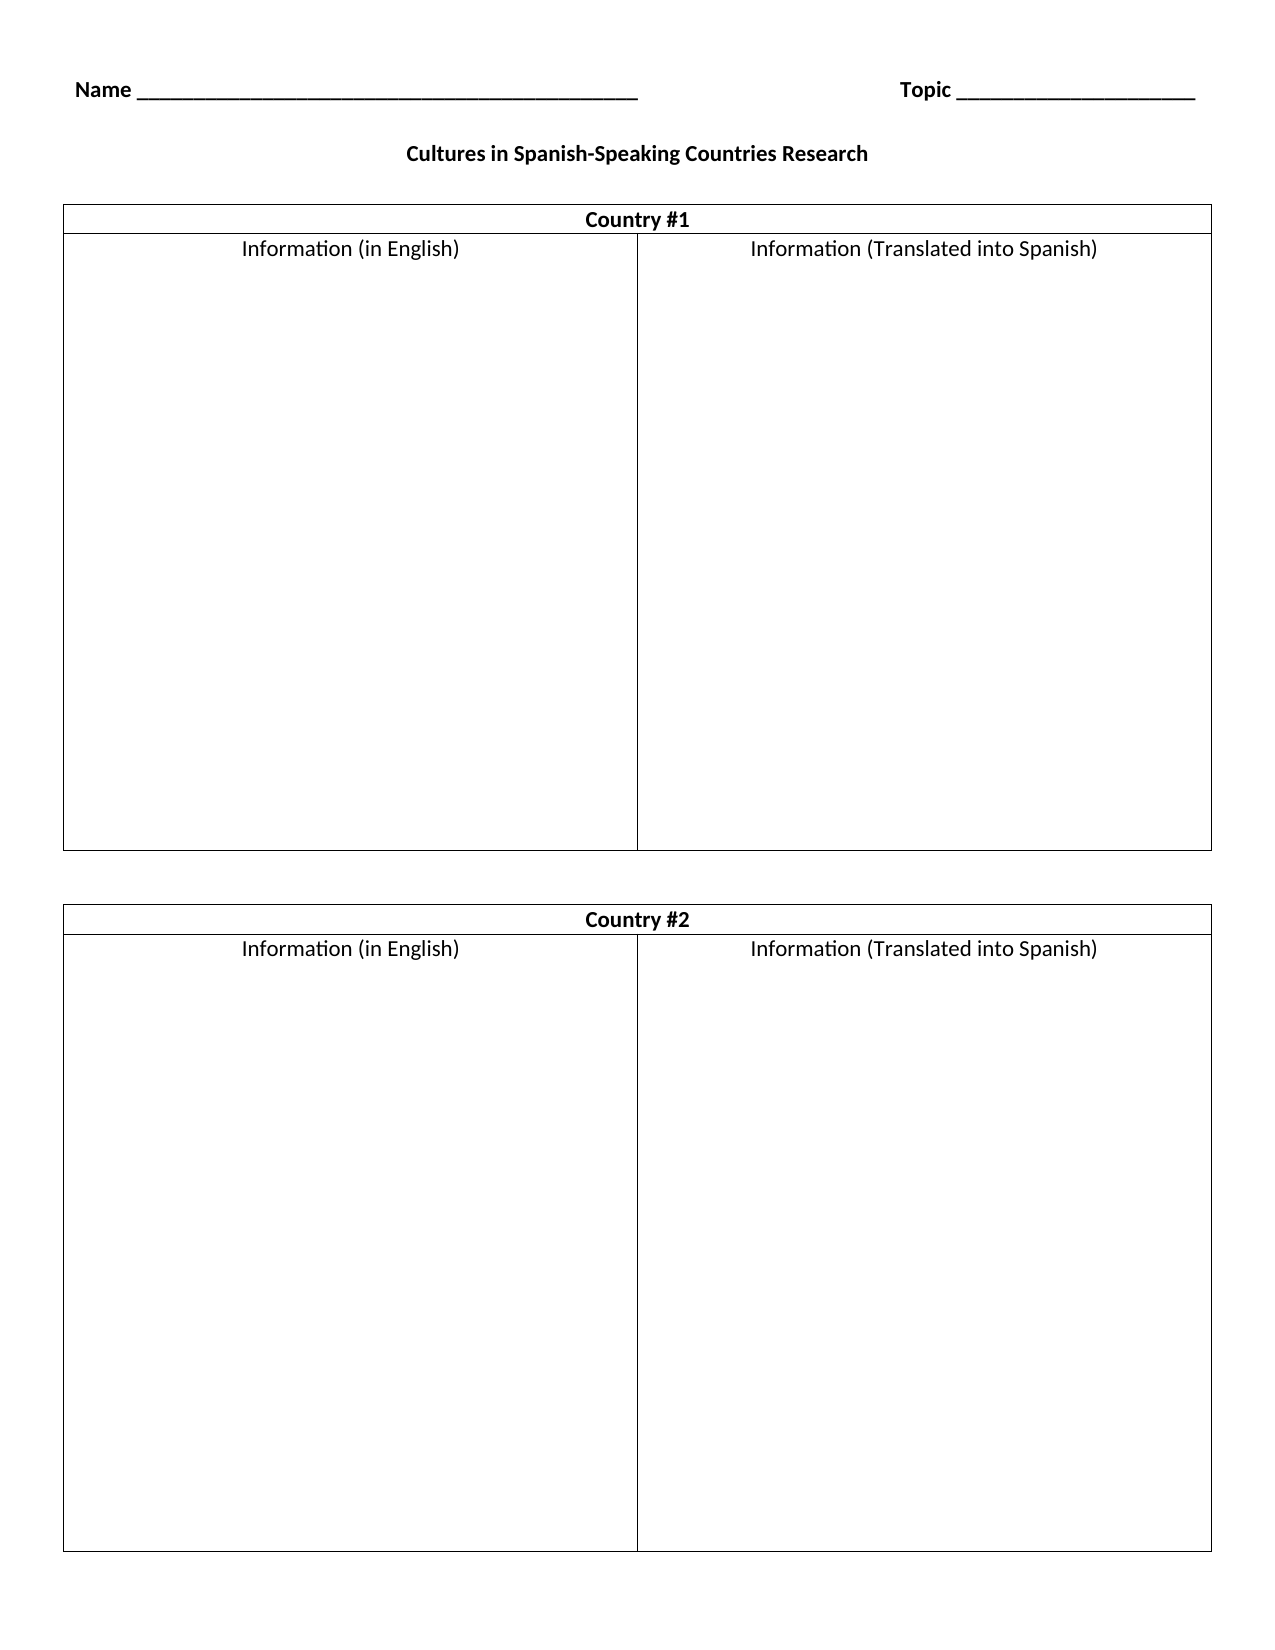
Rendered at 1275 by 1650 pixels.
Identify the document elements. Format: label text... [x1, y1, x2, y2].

table_header Country #1 [64, 205, 1211, 233]
table_header Country #2 [64, 905, 1211, 933]
text Cultures in Spanish-Speaking Countries Research [75, 139, 1200, 167]
table_cell Information (Translated into Spanish) [638, 234, 1211, 850]
table_cell Information (in English) [64, 935, 637, 1551]
table_cell Information (Translated into Spanish) [638, 935, 1211, 1551]
table_cell Information (in English) [64, 234, 637, 850]
text Name ____________________________________________ Topic _____________________ [75, 75, 1200, 103]
